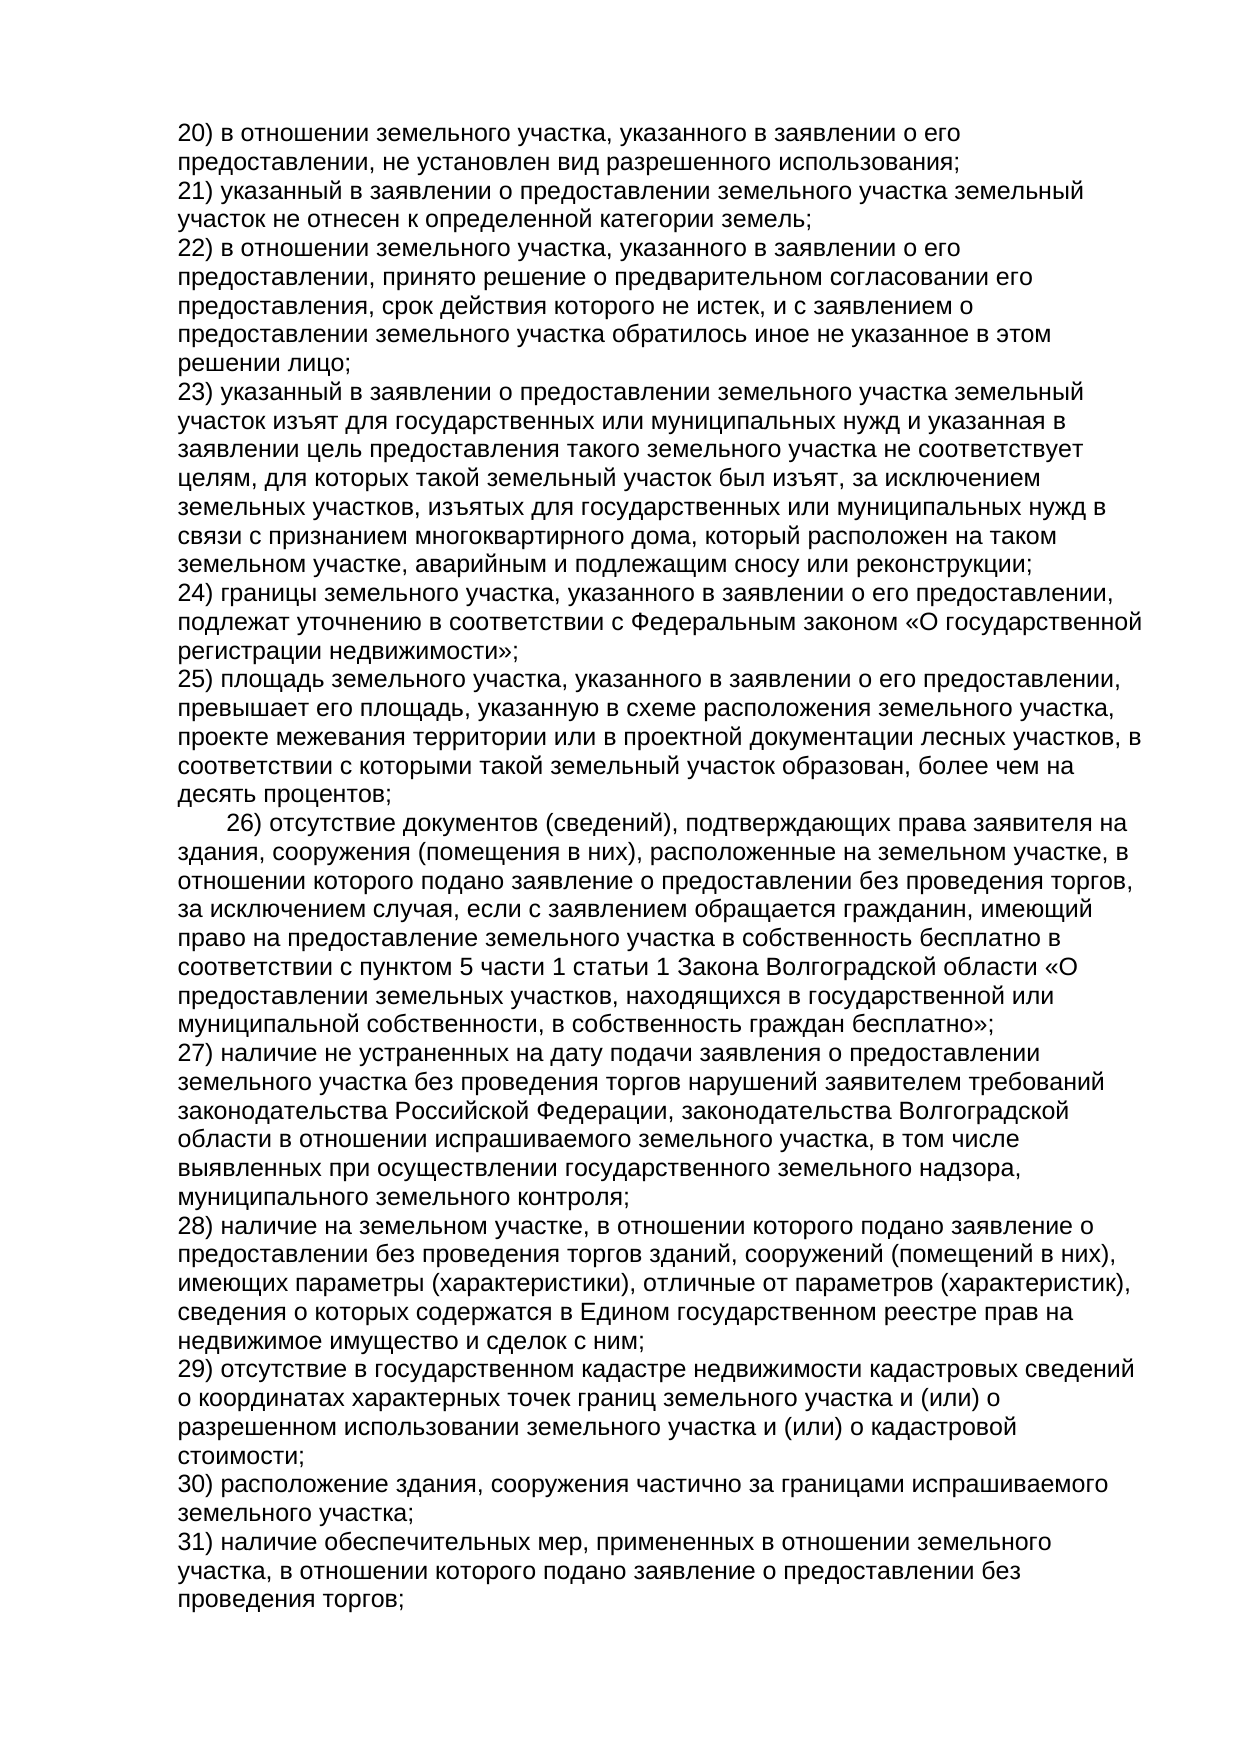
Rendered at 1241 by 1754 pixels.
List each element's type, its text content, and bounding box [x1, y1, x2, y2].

text 26) отсутствие документов (сведений), подтверждающих права заявителя на здания, сооружения (помещения в них), расположенные на земельном участке, в отношении которого подано заявление о предоставлении без проведения торгов, за исключением случая, если с заявлением обращается гражданин, имеющий право на предоставление земельного участка в собственность бесплатно в соответствии с пунктом 5 части 1 статьи 1 Закона Волгоградской области «О предоставлении земельных участков, находящихся в государственной или муниципальной собственности, в собственность граждан бесплатно»; [177, 808, 1152, 1038]
text 22) в отношении земельного участка, указанного в заявлении о его предоставлении, принято решение о предварительном согласовании его предоставления, срок действия которого не истек, и с заявлением о предоставлении земельного участка обратилось иное не указанное в этом решении лицо; [177, 233, 1152, 377]
text 21) указанный в заявлении о предоставлении земельного участка земельный участок не отнесен к определенной категории земель; [177, 176, 1152, 233]
text 28) наличие на земельном участке, в отношении которого подано заявление о предоставлении без проведения торгов зданий, сооружений (помещений в них), имеющих параметры (характеристики), отличные от параметров (характеристик), сведения о которых содержатся в Едином государственном реестре прав на недвижимое имущество и сделок с ним; [177, 1211, 1152, 1354]
text 24) границы земельного участка, указанного в заявлении о его предоставлении, подлежат уточнению в соответствии с Федеральным законом «О государственной регистрации недвижимости»; [177, 578, 1152, 664]
text 29) отсутствие в государственном кадастре недвижимости кадастровых сведений о координатах характерных точек границ земельного участка и (или) о разрешенном использовании земельного участка и (или) о кадастровой стоимости; [177, 1354, 1152, 1469]
text 23) указанный в заявлении о предоставлении земельного участка земельный участок изъят для государственных или муниципальных нужд и указанная в заявлении цель предоставления такого земельного участка не соответствует целям, для которых такой земельный участок был изъят, за исключением земельных участков, изъятых для государственных или муниципальных нужд в связи с признанием многоквартирного дома, который расположен на таком земельном участке, аварийным и подлежащим сносу или реконструкции; [177, 377, 1152, 578]
text 20) в отношении земельного участка, указанного в заявлении о его предоставлении, не установлен вид разрешенного использования; [177, 118, 1152, 176]
text 30) расположение здания, сооружения частично за границами испрашиваемого земельного участка; [177, 1469, 1152, 1527]
text 25) площадь земельного участка, указанного в заявлении о его предоставлении, превышает его площадь, указанную в схеме расположения земельного участка, проекте межевания территории или в проектной документации лесных участков, в соответствии с которыми такой земельный участок образован, более чем на десять процентов; [177, 664, 1152, 808]
text 31) наличие обеспечительных мер, примененных в отношении земельного участка, в отношении которого подано заявление о предоставлении без проведения торгов; [177, 1527, 1152, 1613]
text 27) наличие не устраненных на дату подачи заявления о предоставлении земельного участка без проведения торгов нарушений заявителем требований законодательства Российской Федерации, законодательства Волгоградской области в отношении испрашиваемого земельного участка, в том числе выявленных при осуществлении государственного земельного надзора, муниципального земельного контроля; [177, 1038, 1152, 1211]
